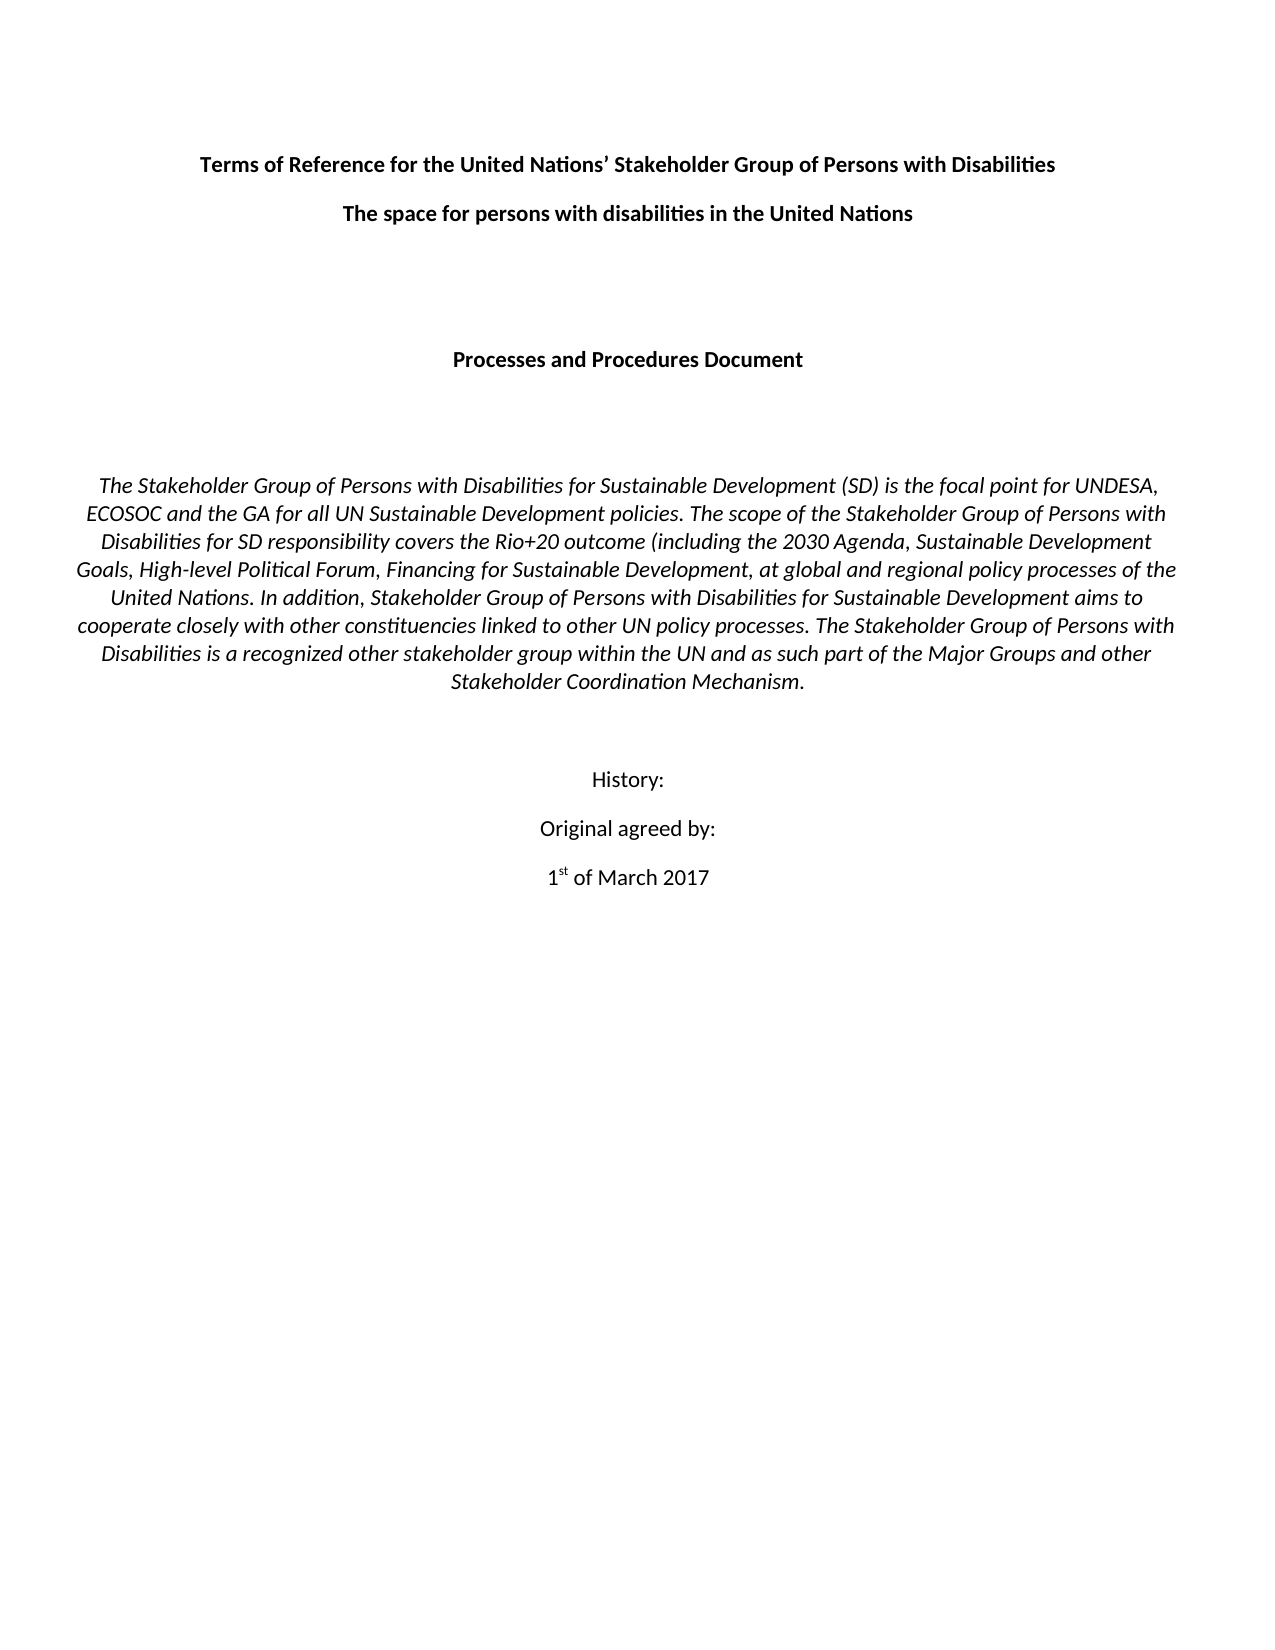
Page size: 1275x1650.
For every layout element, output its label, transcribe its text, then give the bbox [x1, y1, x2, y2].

text 1st of March 2017 [75, 863, 1181, 891]
text History: [75, 765, 1181, 793]
text Original agreed by: [75, 814, 1181, 842]
text Terms of Reference for the United Nations’ Stakeholder Group of Persons with Disabilities [75, 150, 1181, 178]
text The space for persons with disabilities in the United Nations [75, 199, 1181, 227]
text The Stakeholder Group of Persons with Disabilities for Sustainable Development (SD) is the focal point for UNDESA, ECOSOC and the GA for all UN Sustainable Development policies. The scope of the Stakeholder Group of Persons with Disabilities for SD responsibility covers the Rio+20 outcome (including the 2030 Agenda, Sustainable Development Goals, High-level Political Forum, Financing for Sustainable Development, at global and regional policy processes of the United Nations. In addition, Stakeholder Group of Persons with Disabilities for Sustainable Development aims to cooperate closely with other constituencies linked to other UN policy processes. The Stakeholder Group of Persons with Disabilities is a recognized other stakeholder group within the UN and as such part of the Major Groups and other Stakeholder Coordination Mechanism. [75, 471, 1181, 695]
text Processes and Procedures Document [75, 345, 1181, 373]
